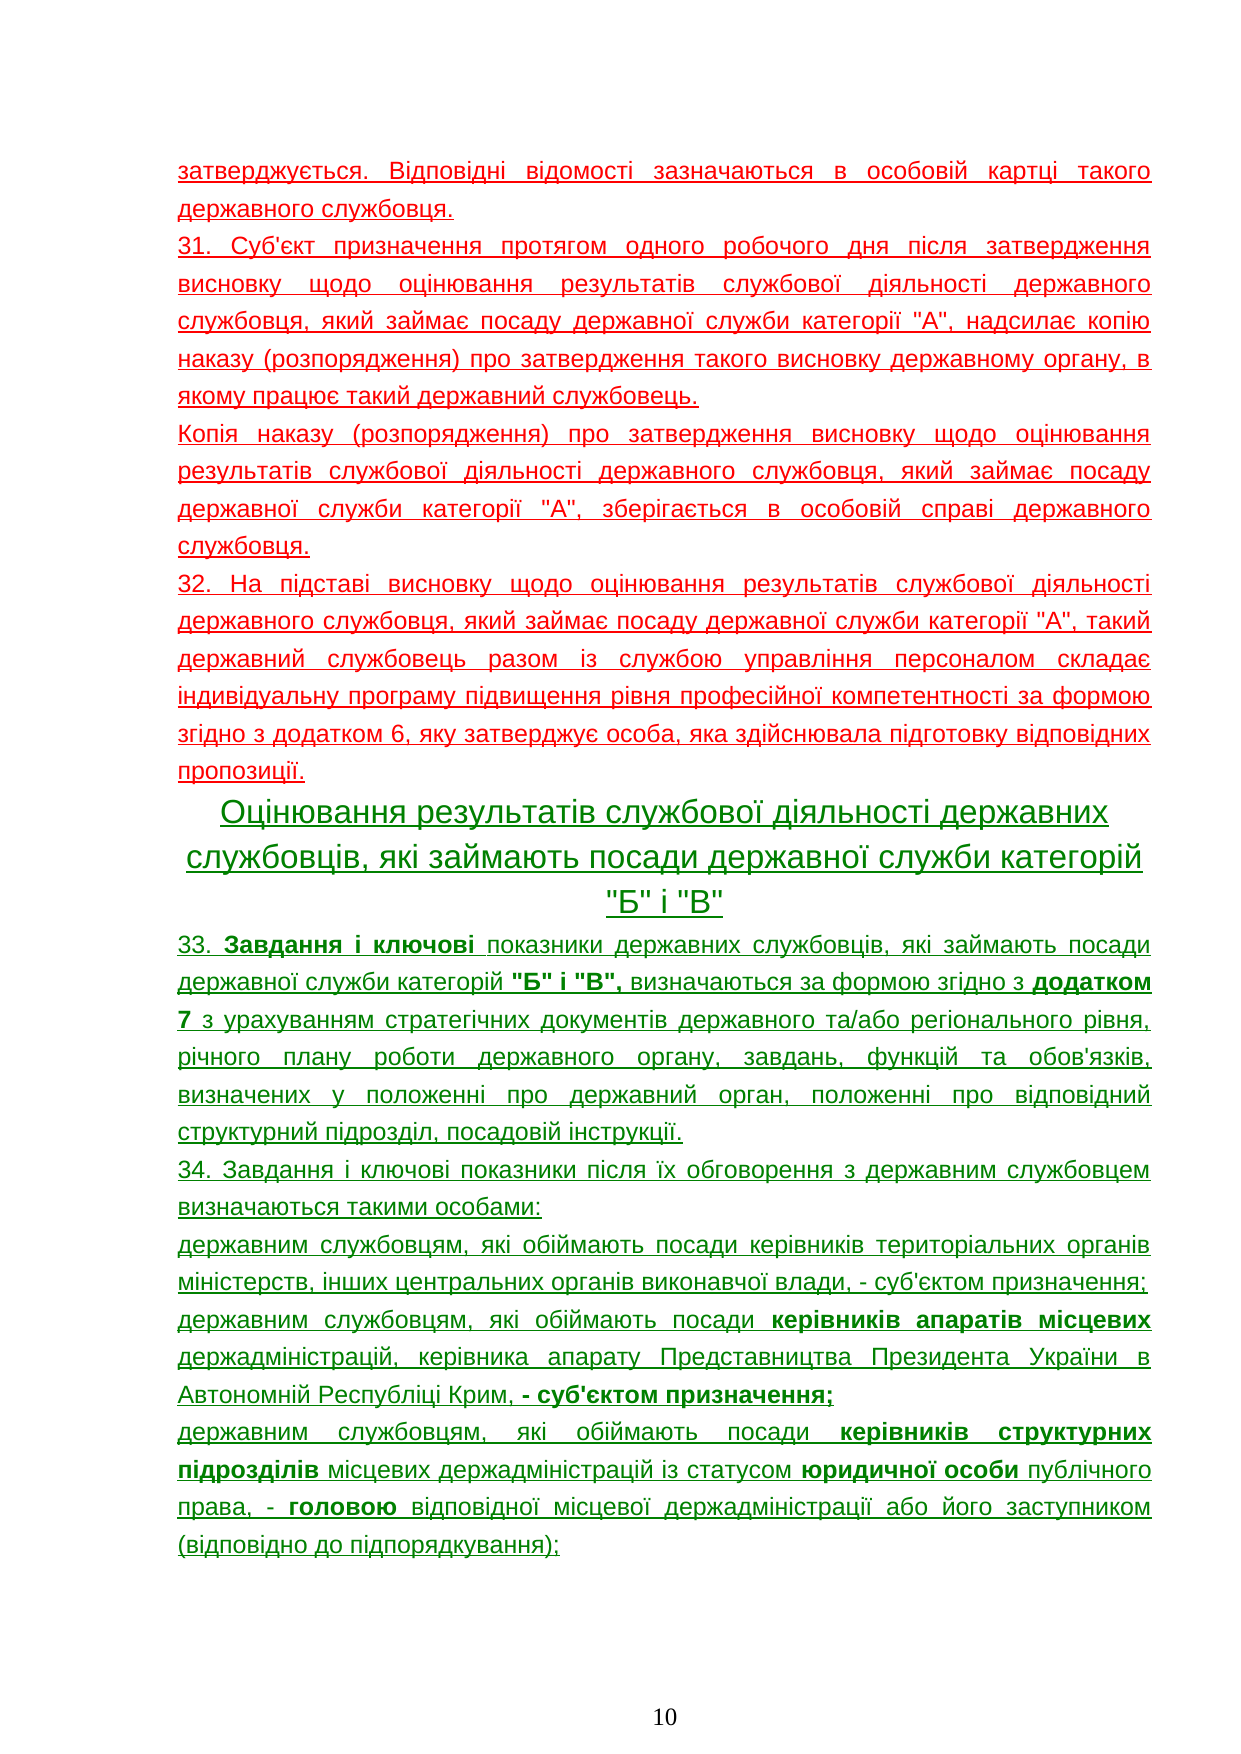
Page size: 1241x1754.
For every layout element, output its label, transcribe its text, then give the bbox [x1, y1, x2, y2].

text 33. Завдання і ключові показники державних службовців, які займають посади державної служби категорій "Б" і "В", визначаються за формою згідно з додатком 7 з урахуванням стратегічних документів державного та/або регіонального рівня, річного плану роботи державного органу, завдань, функцій та обов'язків, визначених у положенні про державний орган, положенні про відповідний структурний підрозділ, посадовій інструкції. [177, 1068, 1152, 1105]
text 32. На підставі висновку щодо оцінювання результатів службової діяльності державного службовця, який займає посаду державної служби категорії "А", такий державний службовець разом із службою управління персоналом складає індивідуальну програму підвищення рівня професійної компетентності за формою згідно з додатком 6, яку затверджує особа, яка здійснювала підготовку відповідних пропозиції. [177, 595, 1152, 631]
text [177, 148, 1152, 181]
text 31. Суб'єкт призначення протягом одного робочого дня після затвердження висновку щодо оцінювання результатів службової діяльності державного службовця, який займає посаду державної служби категорії "А", надсилає копію наказу (розпорядження) про затвердження такого висновку державному органу, в якому працює такий державний службовець. [177, 295, 1152, 369]
text державним службовцям, які обіймають посади керівників структурних підрозділів місцевих держадміністрацій із статусом юридичної особи публічного права, - головою відповідної місцевої держадміністрації або його заступником (відповідно до підпорядкування); [177, 1481, 1152, 1517]
text державним службовцям, які обіймають посади керівників структурних підрозділів місцевих держадміністрацій із статусом юридичної особи публічного права, - головою відповідної місцевої держадміністрації або його заступником (відповідно до підпорядкування); [177, 1408, 1152, 1442]
text 33. Завдання і ключові показники державних службовців, які займають посади державної служби категорій "Б" і "В", визначаються за формою згідно з додатком 7 з урахуванням стратегічних документів державного та/або регіонального рівня, річного плану роботи державного органу, завдань, функцій та обов'язків, визначених у положенні про державний орган, положенні про відповідний структурний підрозділ, посадовій інструкції. [177, 1106, 1152, 1146]
text державним службовцям, які обіймають посади керівників апаратів місцевих держадміністрацій, керівника апарату Представництва Президента України в Автономній Республіці Крим, - суб'єктом призначення; [177, 1331, 1152, 1408]
text Копія наказу (розпорядження) про затвердження висновку щодо оцінювання результатів службової діяльності державного службовця, який займає посаду державної служби категорії "А", зберігається в особовій справі державного службовця. [177, 520, 1152, 560]
text державним службовцям, які обіймають посади керівників територіальних органів міністерств, інших центральних органів виконавчої влади, - суб'єктом призначення; [177, 1221, 1152, 1296]
text державним службовцям, які обіймають посади керівників структурних підрозділів місцевих держадміністрацій із статусом юридичної особи публічного права, - головою відповідної місцевої держадміністрації або його заступником (відповідно до підпорядкування); [177, 1444, 1152, 1480]
text 31. Суб'єкт призначення протягом одного робочого дня після затвердження висновку щодо оцінювання результатів службової діяльності державного службовця, який займає посаду державної служби категорії "А", надсилає копію наказу (розпорядження) про затвердження такого висновку державному органу, в якому працює такий державний службовець. [177, 223, 1152, 294]
text 32. На підставі висновку щодо оцінювання результатів службової діяльності державного службовця, який займає посаду державної служби категорії "А", такий державний службовець разом із службою управління персоналом складає індивідуальну програму підвищення рівня професійної компетентності за формою згідно з додатком 6, яку затверджує особа, яка здійснювала підготовку відповідних пропозиції. [177, 707, 1152, 785]
text 31. Суб'єкт призначення протягом одного робочого дня після затвердження висновку щодо оцінювання результатів службової діяльності державного службовця, який займає посаду державної служби категорії "А", надсилає копію наказу (розпорядження) про затвердження такого висновку державному органу, в якому працює такий державний службовець. [177, 370, 1152, 410]
text державним службовцям, які обіймають посади керівників апаратів місцевих держадміністрацій, керівника апарату Представництва Президента України в Автономній Республіці Крим, - суб'єктом призначення; [177, 1296, 1152, 1330]
text 34. Завдання і ключові показники після їх обговорення з державним службовцем визначаються такими особами: [177, 1146, 1152, 1221]
text Оцінювання результатів службової діяльності державних службовців, які займають посади державної служби категорій "Б" і "В" [177, 785, 1152, 921]
text 32. На підставі висновку щодо оцінювання результатів службової діяльності державного службовця, який займає посаду державної служби категорії "А", такий державний службовець разом із службою управління персоналом складає індивідуальну програму підвищення рівня професійної компетентності за формою згідно з додатком 6, яку затверджує особа, яка здійснювала підготовку відповідних пропозиції. [177, 560, 1152, 594]
text 33. Завдання і ключові показники державних службовців, які займають посади державної служби категорій "Б" і "В", визначаються за формою згідно з додатком 7 з урахуванням стратегічних документів державного та/або регіонального рівня, річного плану роботи державного органу, завдань, функцій та обов'язків, визначених у положенні про державний орган, положенні про відповідний структурний підрозділ, посадовій інструкції. [177, 921, 1152, 992]
text 32. На підставі висновку щодо оцінювання результатів службової діяльності державного службовця, який займає посаду державної служби категорії "А", такий державний службовець разом із службою управління персоналом складає індивідуальну програму підвищення рівня професійної компетентності за формою згідно з додатком 6, яку затверджує особа, яка здійснювала підготовку відповідних пропозиції. [177, 633, 1152, 706]
text Копія наказу (розпорядження) про затвердження висновку щодо оцінювання результатів службової діяльності державного службовця, який займає посаду державної служби категорії "А", зберігається в особовій справі державного службовця. [177, 410, 1152, 519]
text 33. Завдання і ключові показники державних службовців, які займають посади державної служби категорій "Б" і "В", визначаються за формою згідно з додатком 7 з урахуванням стратегічних документів державного та/або регіонального рівня, річного плану роботи державного органу, завдань, функцій та обов'язків, визначених у положенні про державний орган, положенні про відповідний структурний підрозділ, посадовій інструкції. [177, 994, 1152, 1067]
text державним службовцям, які обіймають посади керівників структурних підрозділів місцевих держадміністрацій із статусом юридичної особи публічного права, - головою відповідної місцевої держадміністрації або його заступником (відповідно до підпорядкування); [177, 1519, 1152, 1558]
